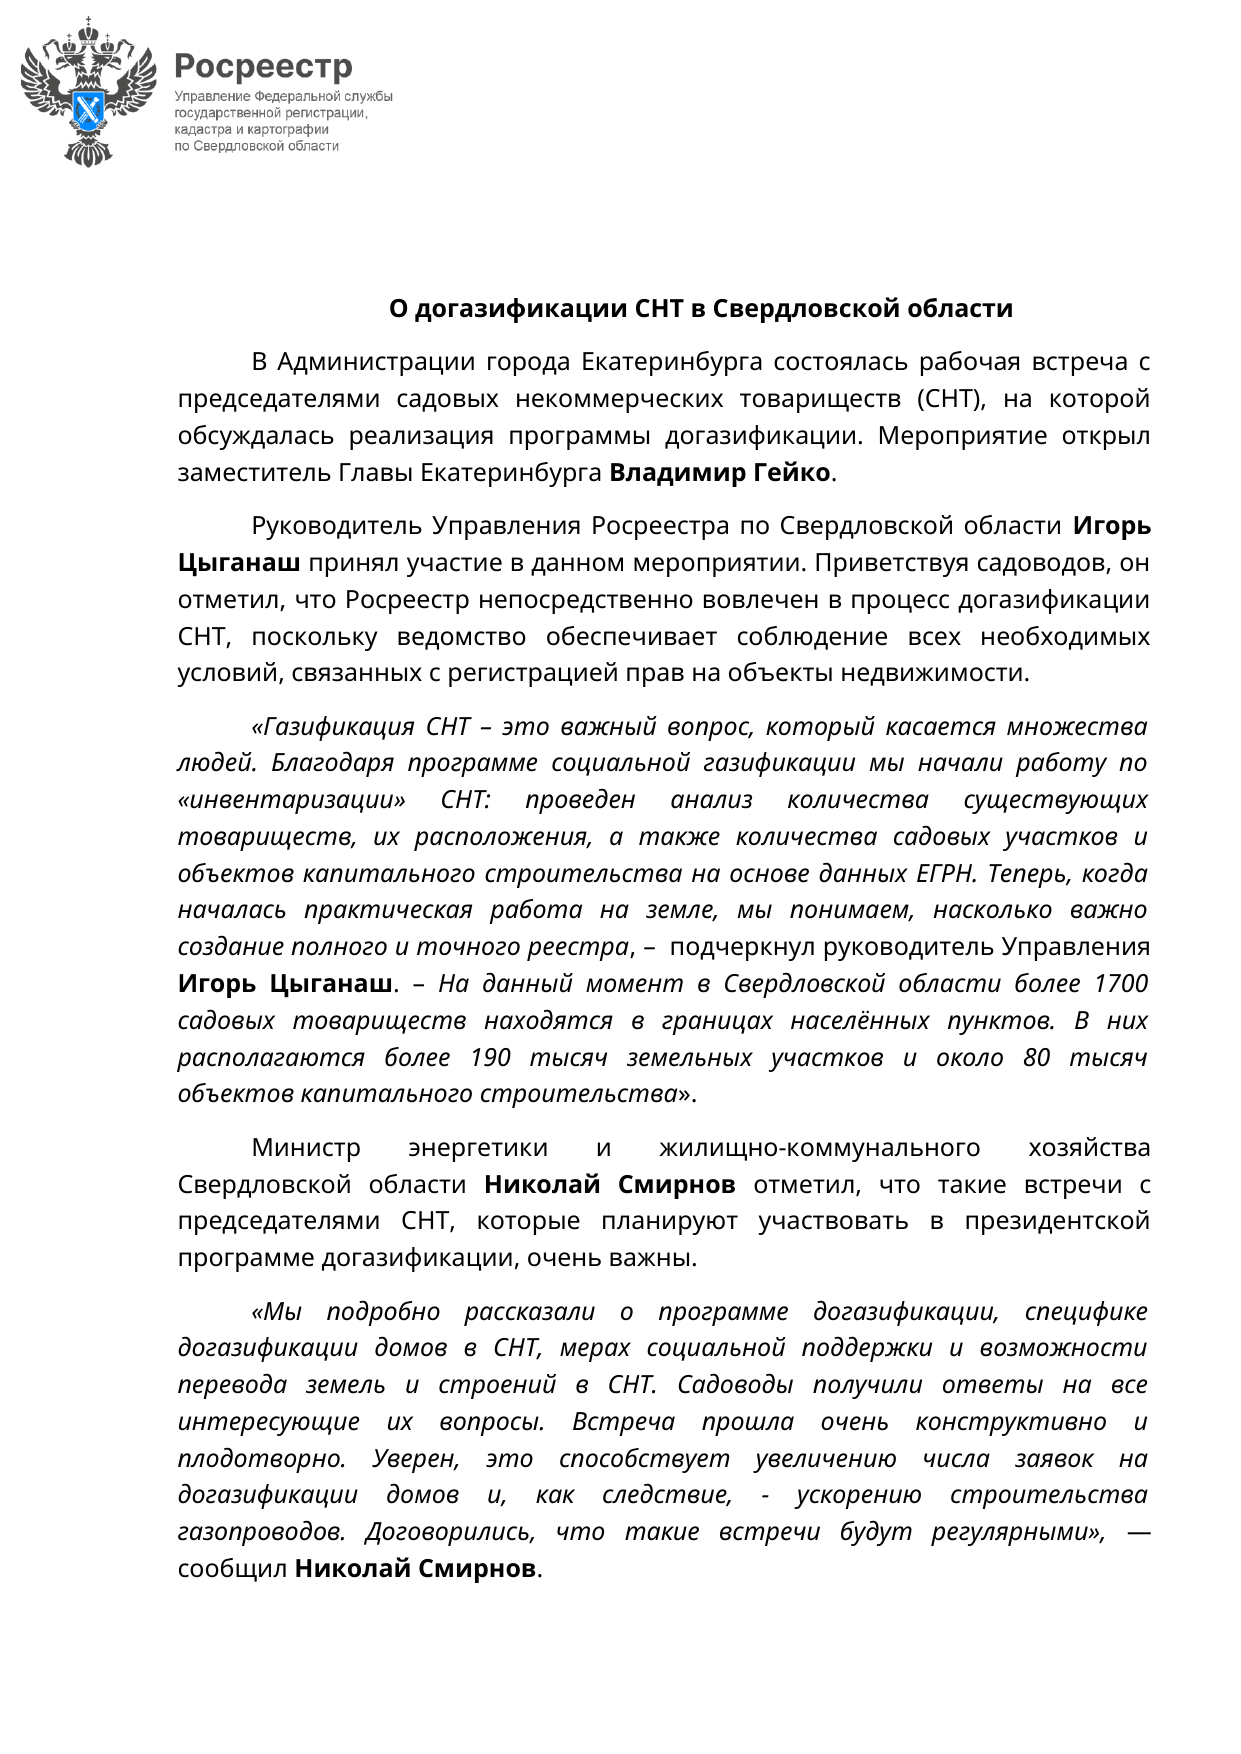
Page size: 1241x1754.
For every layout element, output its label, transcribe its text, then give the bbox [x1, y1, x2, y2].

text О догазификации СНТ в Свердловской области [177, 291, 1152, 325]
text В Администрации города Екатеринбурга состоялась рабочая встреча с председателями садовых некоммерческих товариществ (СНТ), на которой обсуждалась реализация программы догазификации. Мероприятие открыл заместитель Главы Екатеринбурга Владимир Гейко. [177, 344, 1152, 488]
text «Газификация СНТ – это важный вопрос, который касается множества людей. Благодаря программе социальной газификации мы начали работу по «инвентаризации» СНТ: проведен анализ количества существующих товариществ, их расположения, а также количества садовых участков и объектов капитального строительства на основе данных ЕГРН. Теперь, когда началась практическая работа на земле, мы понимаем, насколько важно создание полного и точного реестра, – подчеркнул руководитель Управления Игорь Цыганаш. – На данный момент в Свердловской области более 1700 садовых товариществ находятся в границах населённых пунктов. В них располагаются более 190 тысяч земельных участков и около 80 тысяч объектов капитального строительства». [177, 708, 1152, 1110]
picture [21, 16, 463, 178]
text Руководитель Управления Росреестра по Свердловской области Игорь Цыганаш принял участие в данном мероприятии. Приветствуя садоводов, он отметил, что Росреестр непосредственно вовлечен в процесс догазификации СНТ, поскольку ведомство обеспечивает соблюдение всех необходимых условий, связанных с регистрацией прав на объекты недвижимости. [177, 508, 1152, 689]
text Министр энергетики и жилищно-коммунального хозяйства Свердловской области Николай Смирнов отметил, что такие встречи с председателями СНТ, которые планируют участвовать в президентской программе догазификации, очень важны. [177, 1129, 1152, 1274]
text «Мы подробно рассказали о программе догазификации, специфике догазификации домов в СНТ, мерах социальной поддержки и возможности перевода земель и строений в СНТ. Садоводы получили ответы на все интересующие их вопросы. Встреча прошла очень конструктивно и плодотворно. Уверен, это способствует увеличению числа заявок на догазификации домов и, как следствие, - ускорению строительства газопроводов. Договорились, что такие встречи будут регулярными», — сообщил Николай Смирнов. [177, 1293, 1152, 1585]
